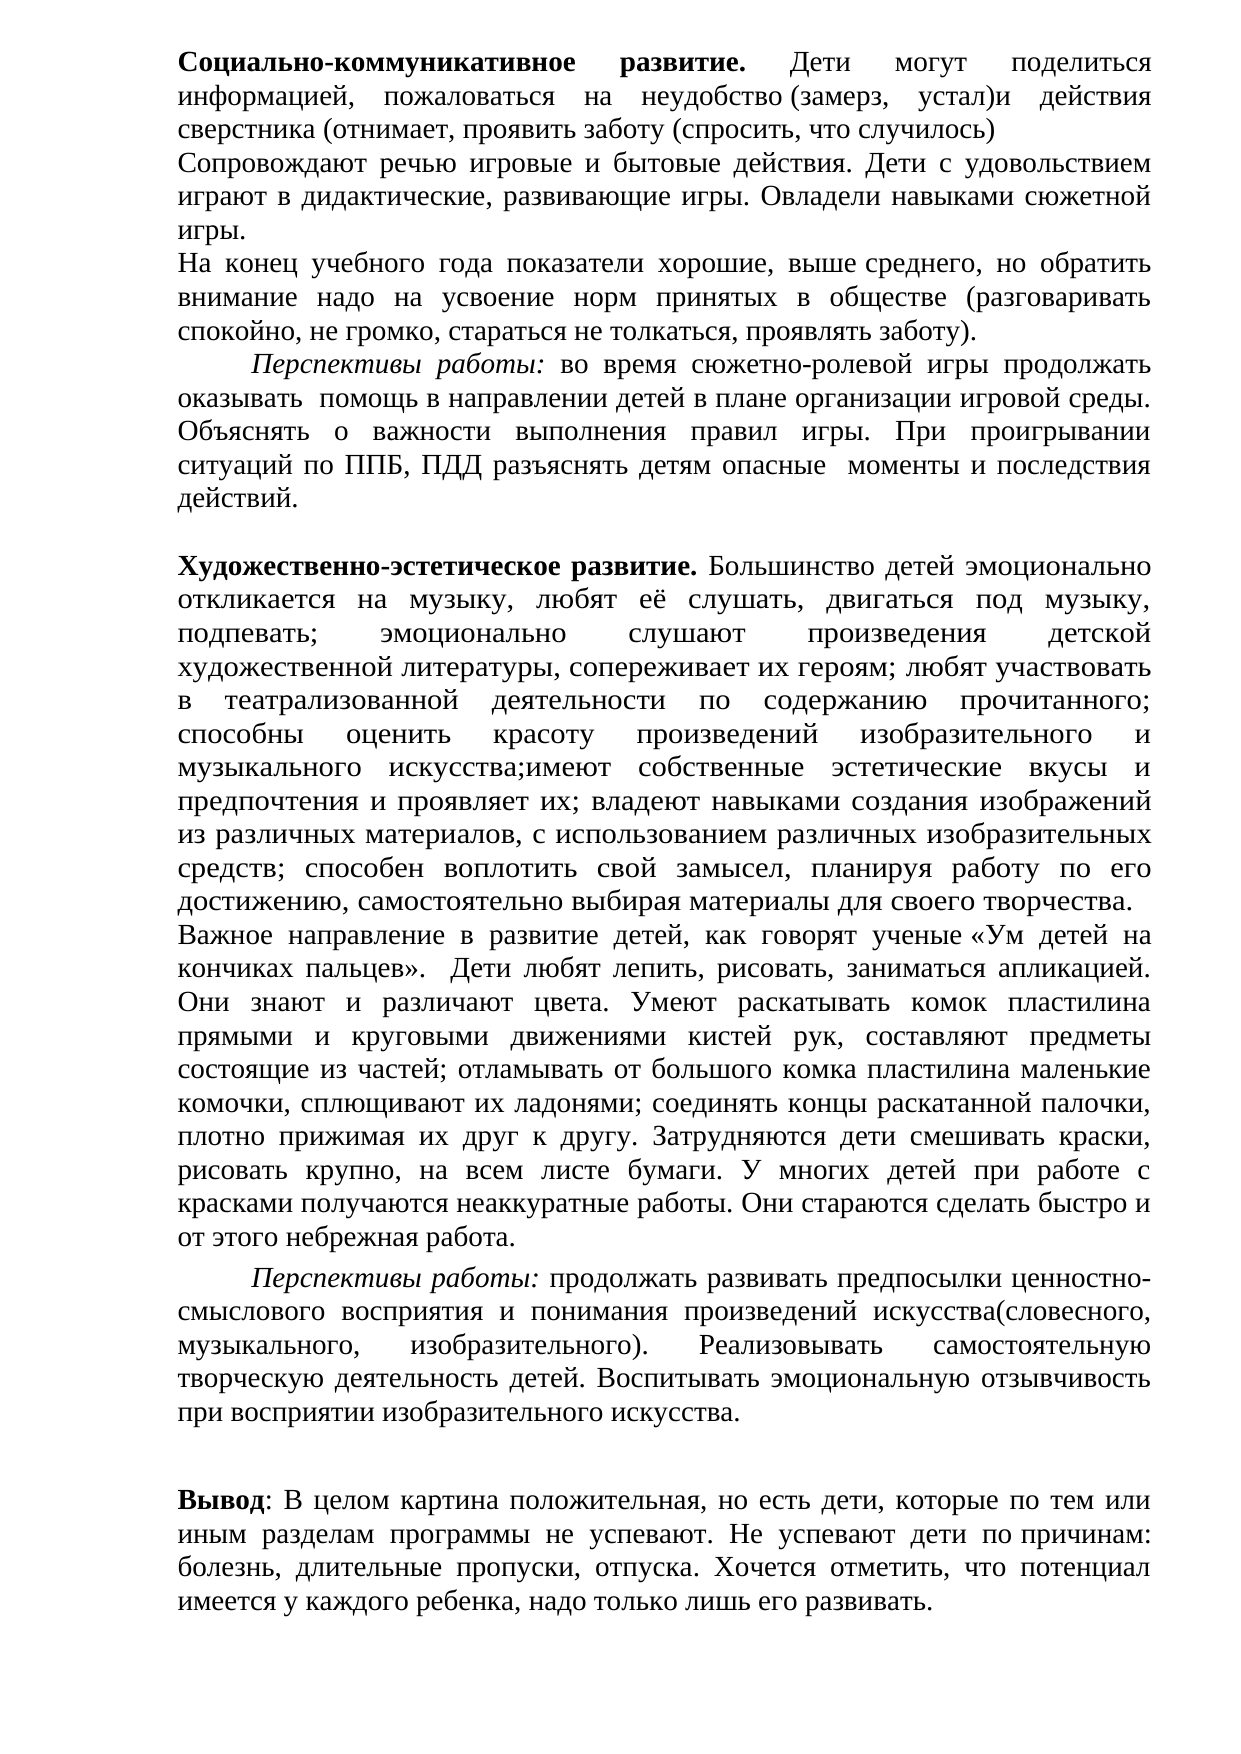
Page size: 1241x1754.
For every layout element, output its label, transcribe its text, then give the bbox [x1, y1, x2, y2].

text Социально-коммуникативное развитие. Дети могут поделиться информацией, пожаловаться на неудобство (замерз, устал)и действия сверстника (отнимает, проявить заботу (спросить, что случилось) [177, 44, 1152, 145]
text Сопровождают речью игровые и бытовые действия. Дети с удовольствием играют в дидактические, развивающие игры. Овладели навыками сюжетной игры. [177, 145, 1152, 246]
text Перспективы работы: продолжать развивать предпосылки ценностно-смыслового восприятия и понимания произведений искусства(словесного, музыкального, изобразительного). Реализовывать самостоятельную творческую деятельность детей. Воспитывать эмоциональную отзывчивость при восприятии изобразительного искусства. [177, 1260, 1152, 1427]
text Вывод: В целом картина положительная, но есть дети, которые по тем или иным разделам программы не успевают. Не успевают дети по причинам: болезнь, длительные пропуски, отпуска. Хочется отметить, что потенциал имеется у каждого ребенка, надо только лишь его развивать. [177, 1482, 1152, 1616]
text Важное направление в развитие детей, как говорят ученые «Ум детей на кончиках пальцев». Дети любят лепить, рисовать, заниматься апликацией. Они знают и различают цвета. Умеют раскатывать комок пластилина прямыми и круговыми движениями кистей рук, составляют предметы состоящие из частей; отламывать от большого комка пластилина маленькие комочки, сплющивают их ладонями; соединять концы раскатанной палочки, плотно прижимая их друг к другу. Затрудняются дети смешивать краски, рисовать крупно, на всем листе бумаги. У многих детей при работе с красками получаются неаккуратные работы. Они стараются сделать быстро и от этого небрежная работа. [177, 917, 1152, 1252]
text Художественно-эстетическое развитие. Большинство детей эмоционально откликается на музыку, любят её слушать, двигаться под музыку, подпевать; эмоционально слушают произведения детской художественной литературы, сопереживает их героям; любят участвовать в театрализованной деятельности по содержанию прочитанного; способны оценить красоту произведений изобразительного и музыкального искусства;имеют собственные эстетические вкусы и предпочтения и проявляет их; владеют навыками создания изображений из различных материалов, с использованием различных изобразительных средств; способен воплотить свой замысел, планируя работу по его достижению, самостоятельно выбирая материалы для своего творчества. [177, 548, 1152, 917]
text На конец учебного года показатели хорошие, выше среднего, но обратить внимание надо на усвоение норм принятых в обществе (разговаривать спокойно, не громко, стараться не толкаться, проявлять заботу). [177, 246, 1152, 346]
text Перспективы работы: во время сюжетно-ролевой игры продолжать оказывать помощь в направлении детей в плане организации игровой среды. Объяснять о важности выполнения правил игры. При проигрывании ситуаций по ППБ, ПДД разъяснять детям опасные моменты и последствия действий. [177, 346, 1152, 514]
